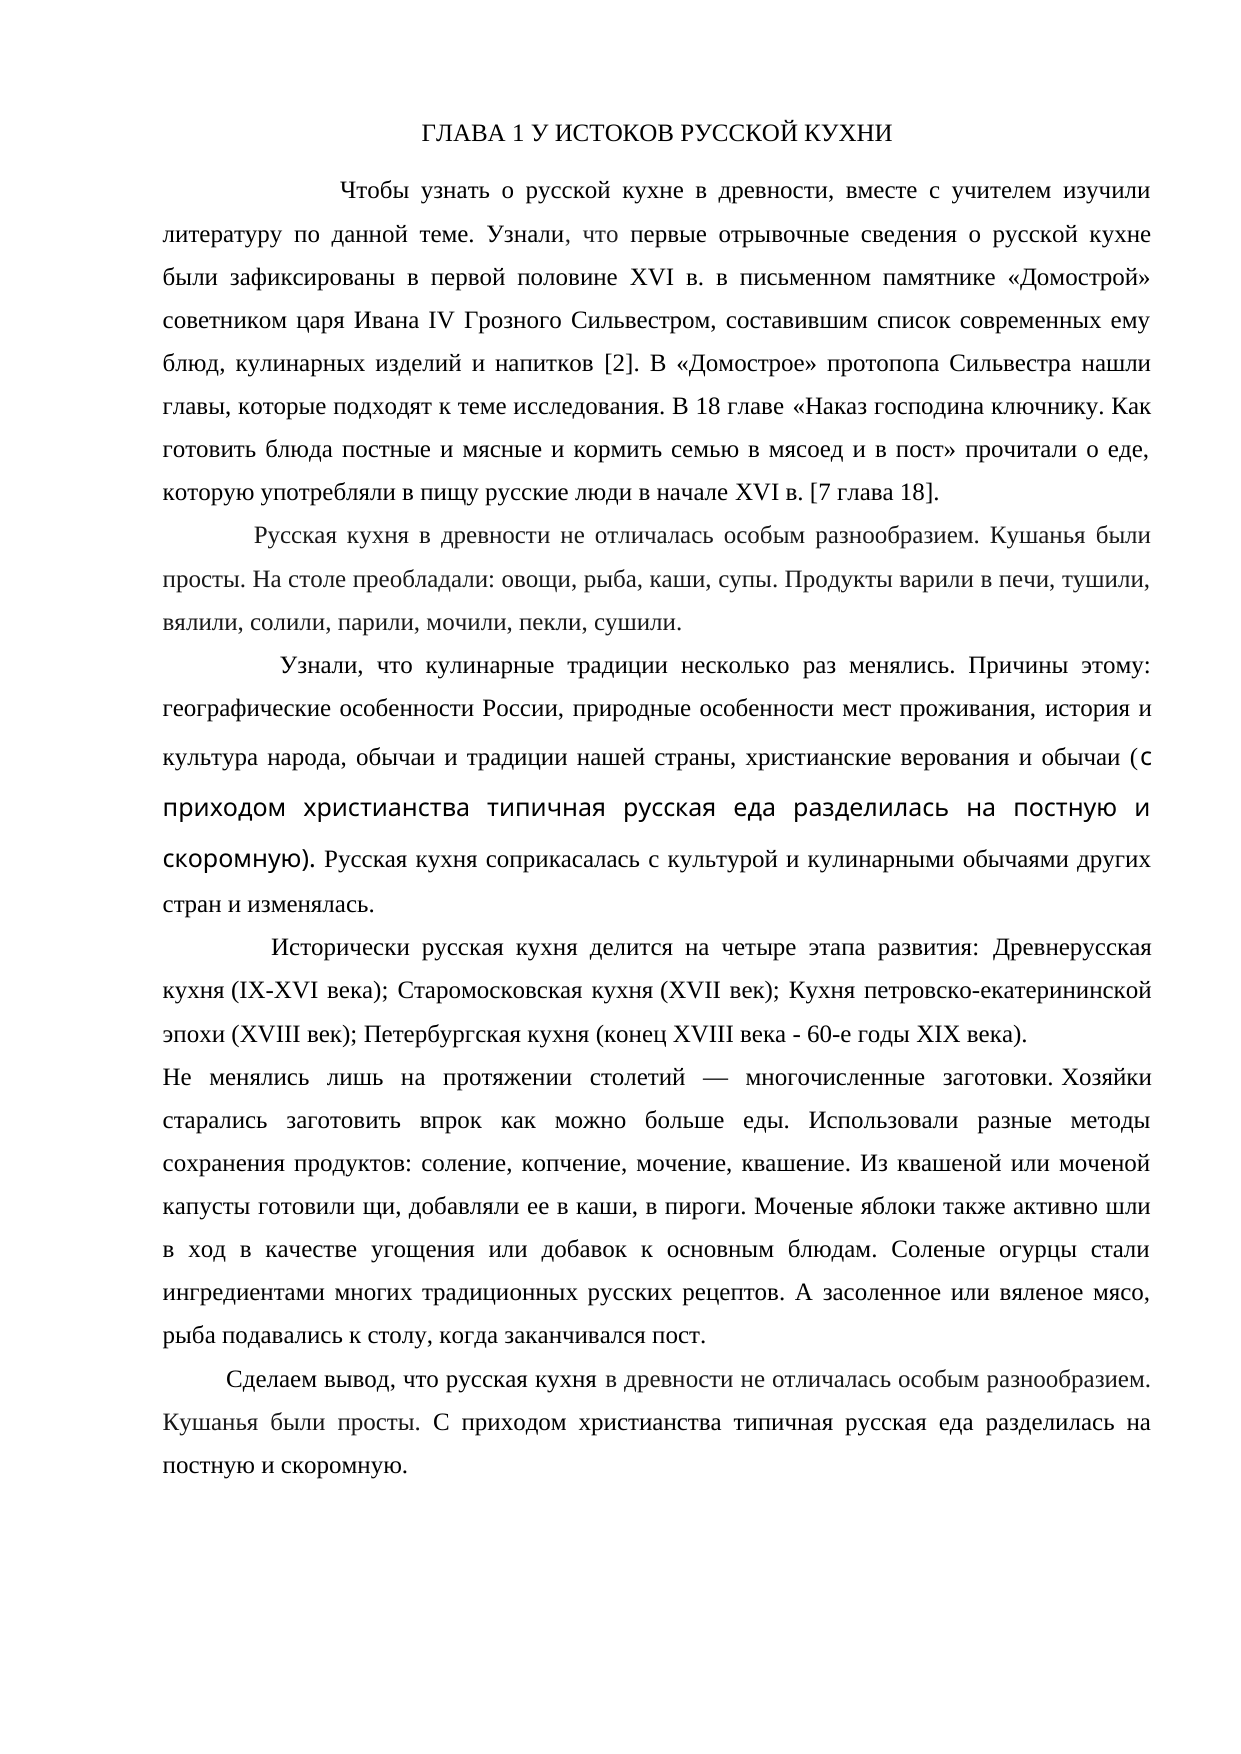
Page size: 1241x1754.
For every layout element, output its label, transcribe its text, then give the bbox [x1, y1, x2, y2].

list Сделаем вывод, что русская кухня в древности не отличалась особым разнообразием. Кушанья были просты. С приходом христианства типичная русская еда разделилась на постную и скоромную. [162, 1364, 1152, 1479]
text Русская кухня в древности не отличалась особым разнообразием. Кушанья были просты. На столе преобладали: овощи, рыба, каши, супы. Продукты варили в печи, тушили, вялили, солили, парили, мочили, пекли, сушили. [162, 521, 1152, 636]
text Не менялись лишь на протяжении столетий — многочисленные заготовки. Хозяйки старались заготовить впрок как можно больше еды. Использовали разные методы сохранения продуктов: соление, копчение, мочение, квашение. Из квашеной или моченой капусты готовили щи, добавляли ее в каши, в пироги. Моченые яблоки также активно шли в ход в качестве угощения или добавок к основным блюдам. Соленые огурцы стали ингредиентами многих традиционных русских рецептов. А засоленное или вяленое мясо, рыба подавались к столу, когда заканчивался пост. [162, 1300, 1152, 1349]
text Узнали, что кулинарные традиции несколько раз менялись. Причины этому: географические особенности России, природные особенности мест проживания, история и культура народа, обычаи и традиции нашей страны, христианские верования и обычаи (с приходом христианства типичная русская еда разделилась на постную и скоромную). Русская кухня соприкасалась с культурой и кулинарными обычаями других стран и изменялась. [162, 650, 1152, 918]
text ГЛАВА 1 У ИСТОКОВ РУССКОЙ КУХНИ [162, 118, 1152, 147]
list Чтобы узнать о русской кухне в древности, вместе с учителем изучили литературу по данной теме. Узнали, что первые отрывочные сведения о русской кухне были зафиксированы в первой половине XVI в. в письменном памятнике «Домострой» советником царя Ивана IV Грозного Сильвестром, составившим список современных ему блюд, кулинарных изделий и напитков [2]. В «Домострое» протопопа Сильвестра нашли главы, которые подходят к теме исследования. В 18 главе «Наказ господина ключнику. Как готовить блюда постные и мясные и кормить семью в мясоед и в пост» прочитали о еде, которую употребляли в пищу русские люди в начале XVI в. [7 глава 18]. [162, 176, 1152, 506]
text Не менялись лишь на протяжении столетий — многочисленные заготовки. Хозяйки старались заготовить впрок как можно больше еды. Использовали разные методы сохранения продуктов: соление, копчение, мочение, квашение. Из квашеной или моченой капусты готовили щи, добавляли ее в каши, в пироги. Моченые яблоки также активно шли в ход в качестве угощения или добавок к основным блюдам. Соленые огурцы стали ингредиентами многих традиционных русских рецептов. А засоленное или вяленое мясо, рыба подавались к столу, когда заканчивался пост. [162, 1062, 1152, 1213]
text Исторически русская кухня делится на четыре этапа развития: Древнерусская кухня (IX-XVI века); Старомосковская кухня (XVII век); Кухня петровско-екатерининской эпохи (XVIII век); Петербургская кухня (конец XVIII века - 60-е годы XIX века). [162, 932, 1152, 1047]
text Не менялись лишь на протяжении столетий — многочисленные заготовки. Хозяйки старались заготовить впрок как можно больше еды. Использовали разные методы сохранения продуктов: соление, копчение, мочение, квашение. Из квашеной или моченой капусты готовили щи, добавляли ее в каши, в пироги. Моченые яблоки также активно шли в ход в качестве угощения или добавок к основным блюдам. Соленые огурцы стали ингредиентами многих традиционных русских рецептов. А засоленное или вяленое мясо, рыба подавались к столу, когда заканчивался пост. [162, 1214, 1152, 1256]
text Не менялись лишь на протяжении столетий — многочисленные заготовки. Хозяйки старались заготовить впрок как можно больше еды. Использовали разные методы сохранения продуктов: соление, копчение, мочение, квашение. Из квашеной или моченой капусты готовили щи, добавляли ее в каши, в пироги. Моченые яблоки также активно шли в ход в качестве угощения или добавок к основным блюдам. Соленые огурцы стали ингредиентами многих традиционных русских рецептов. А засоленное или вяленое мясо, рыба подавались к столу, когда заканчивался пост. [162, 1257, 1152, 1299]
